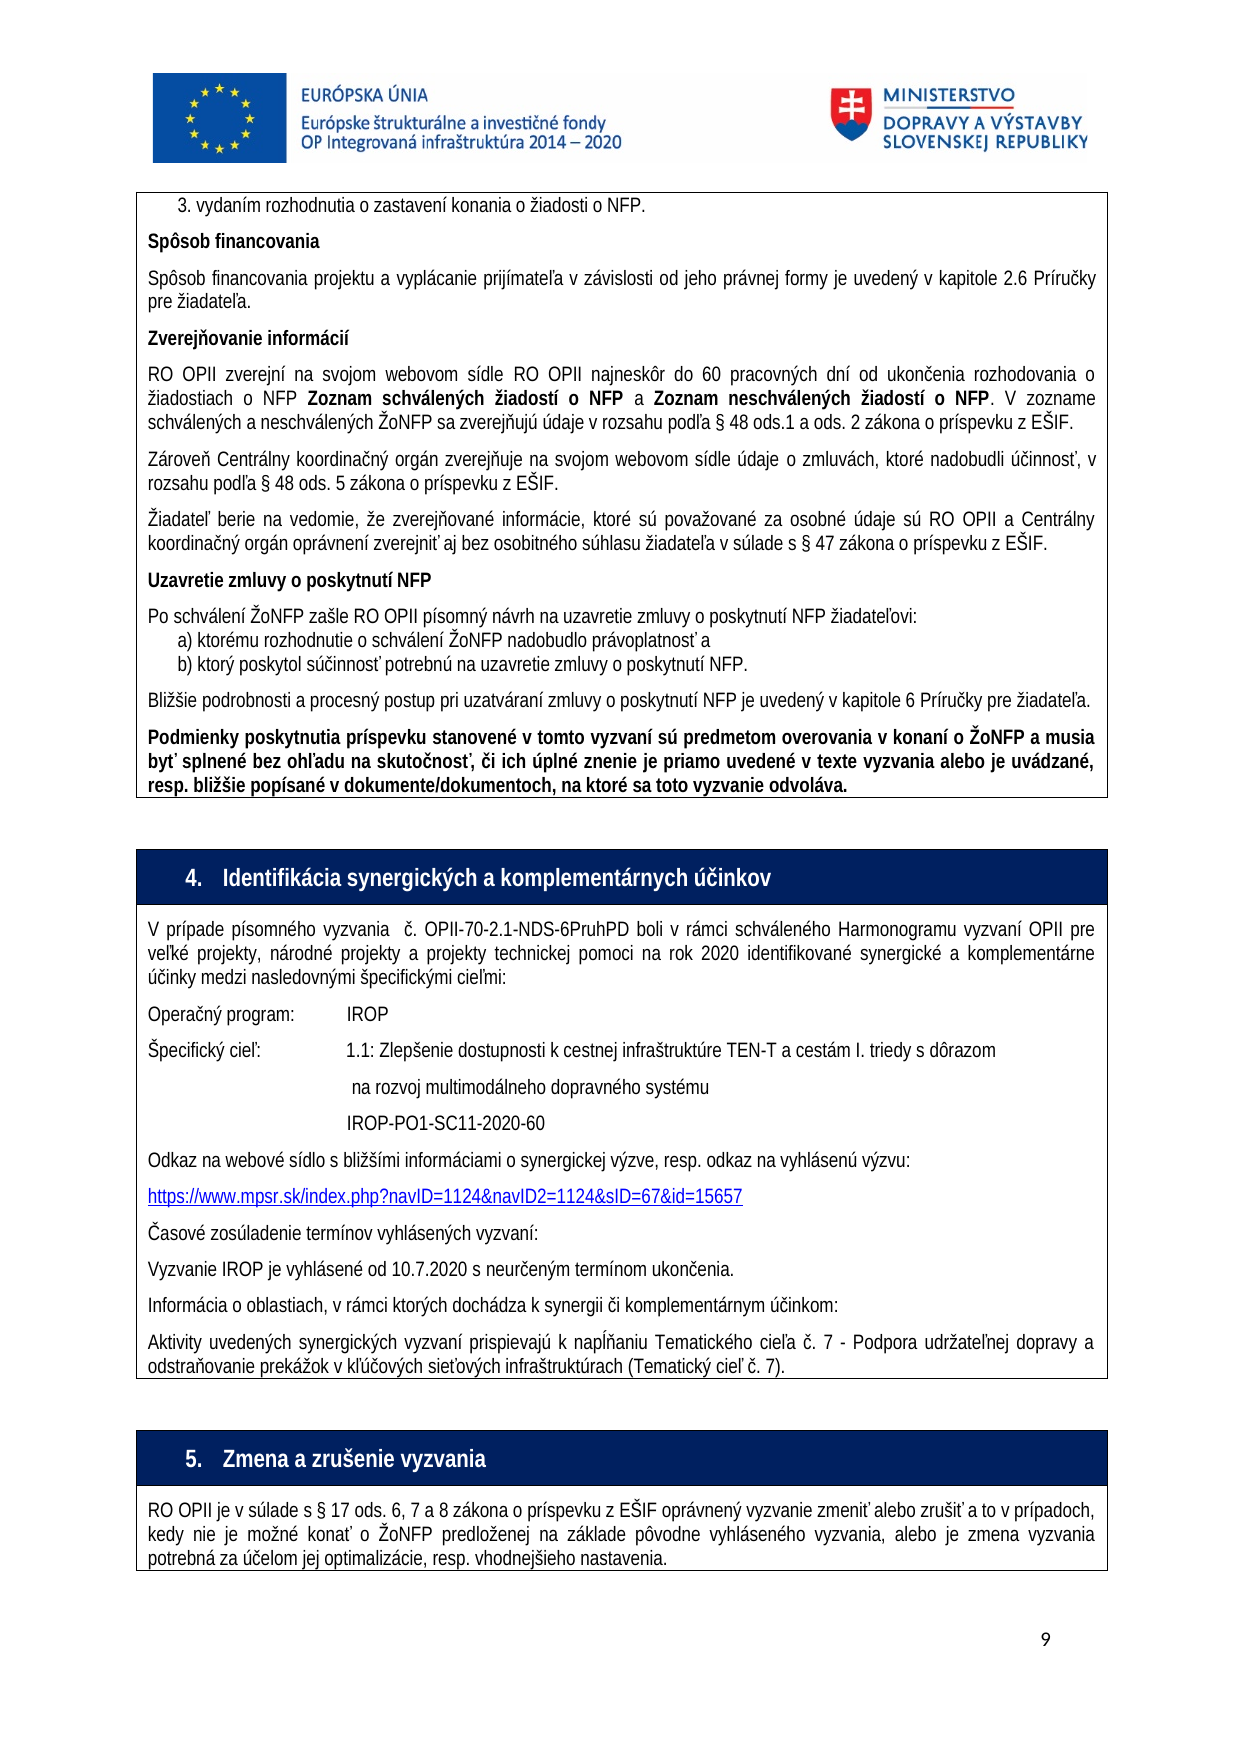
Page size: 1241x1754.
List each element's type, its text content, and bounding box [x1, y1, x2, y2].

table_header Zmena a zrušenie vyzvania [137, 1431, 1107, 1485]
table_header Identifikácia synergických a komplementárnych účinkov [137, 850, 1107, 904]
table_cell V prípade písomného vyzvania č. OPII-70-2.1-NDS-6PruhPD boli v rámci schváleného Harmonogramu vyzvaní OPII pre veľké projekty, národné projekty a projekty technickej pomoci na rok 2020 identifikované synergické a komplementárne účinky medzi nasledovnými špecifickými cieľmi: Operačný program: IROP Špecifický cieľ: 1.1: Zlepšenie dostupnosti k cestnej infraštruktúre TEN-T a cestám I. triedy s dôrazom na rozvoj multimodálneho dopravného systému IROP-PO1-SC11-2020-60 Odkaz na webové sídlo s bližšími informáciami o synergickej výzve, resp. odkaz na vyhlásenú výzvu: https://www.mpsr.sk/index.php?navID=1124&navID2=1124&sID=67&id=15657 Časové zosúladenie termínov vyhlásených vyzvaní: Vyzvanie IROP je vyhlásené od 10.7.2020 s neurčeným termínom ukončenia. Informácia o oblastiach, v rámci ktorých dochádza k synergii či komplementárnym účinkom: Aktivity uvedených synergických vyzvaní prispievajú k napĺňaniu Tematického cieľa č. 7 - Podpora udržateľnej dopravy a odstraňovanie prekážok v kľúčových sieťových infraštruktúrach (Tematický cieľ č. 7). [137, 905, 1107, 1378]
picture [152, 73, 1088, 163]
